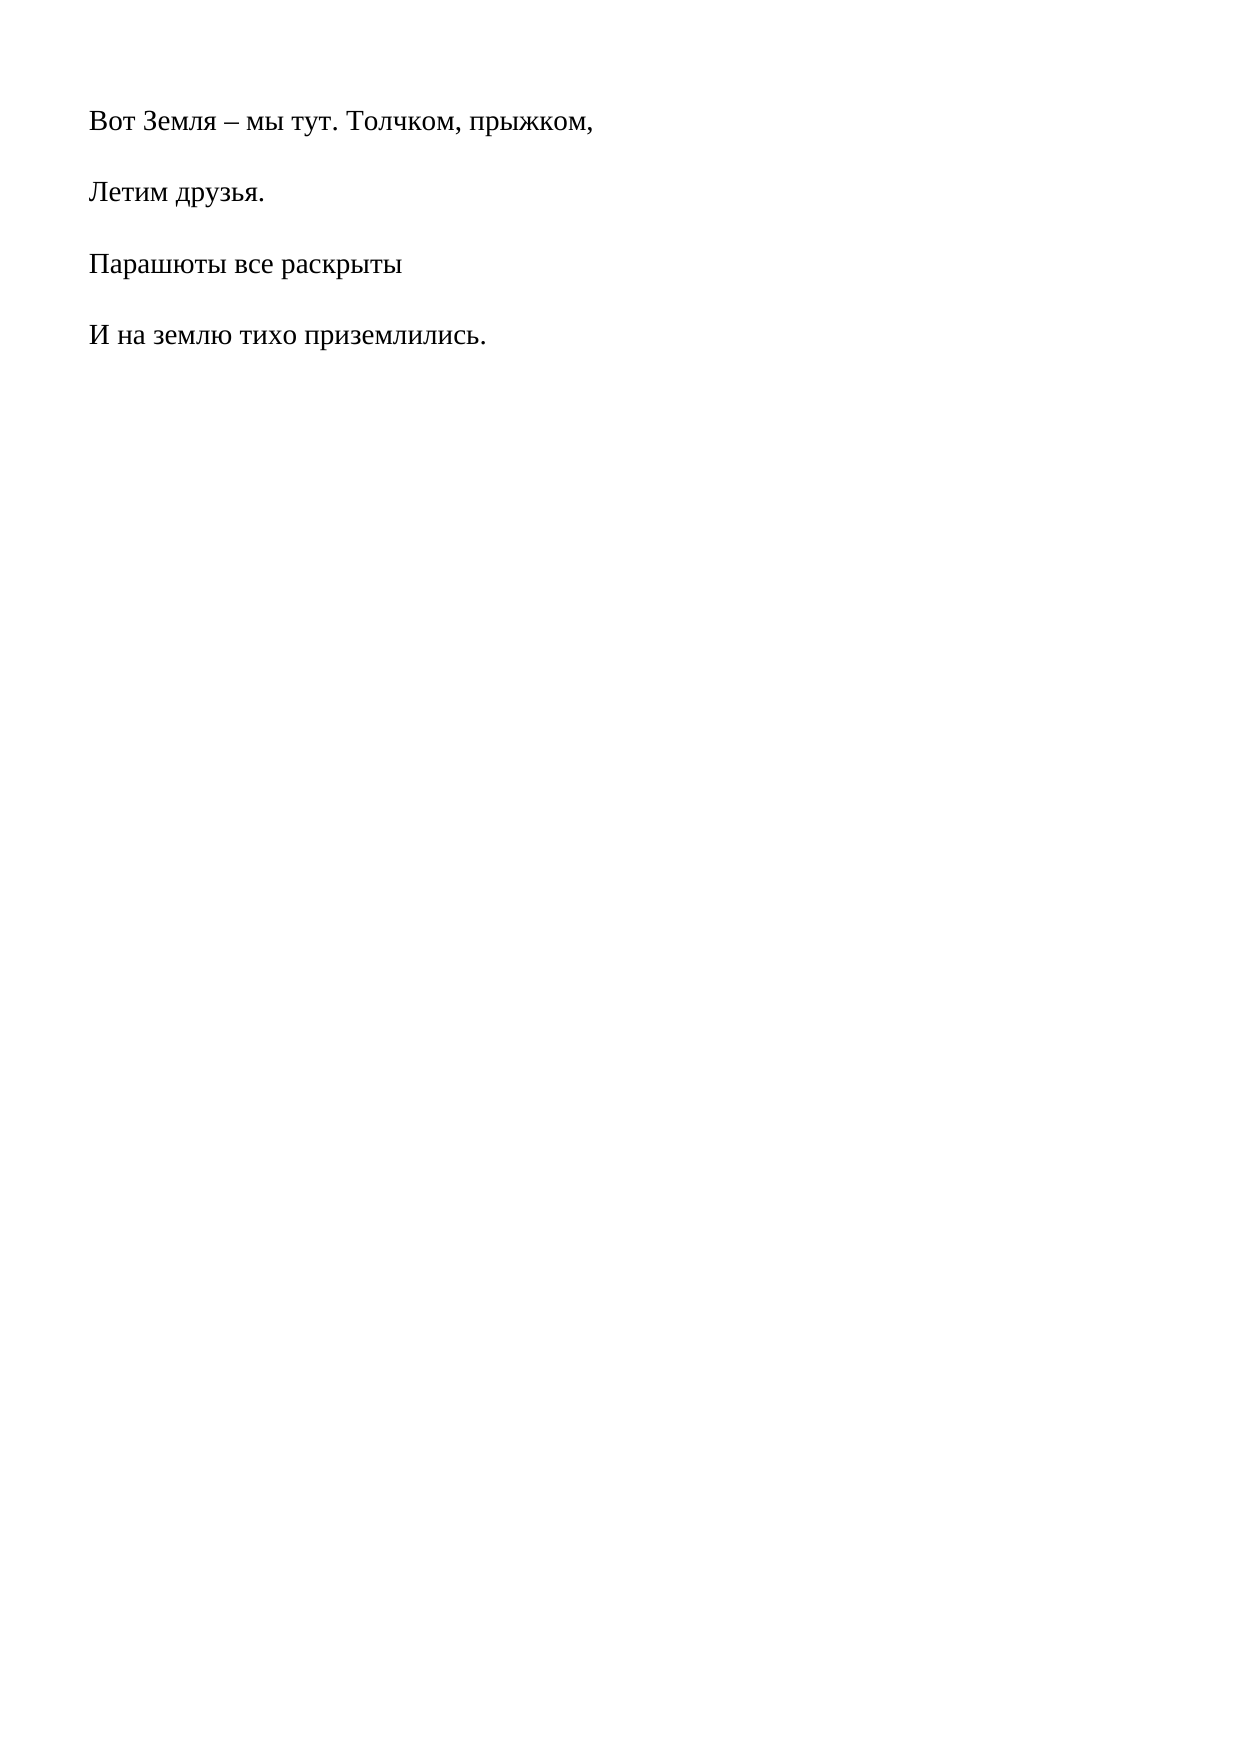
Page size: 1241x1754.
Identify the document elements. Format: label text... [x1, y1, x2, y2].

text Парашюты все раскрыты [89, 246, 1152, 279]
text Летим друзья. [89, 174, 1152, 208]
text Вот Земля – мы тут. Толчком, прыжком, [89, 103, 1152, 137]
text И на землю тихо приземлились. [89, 317, 1152, 350]
